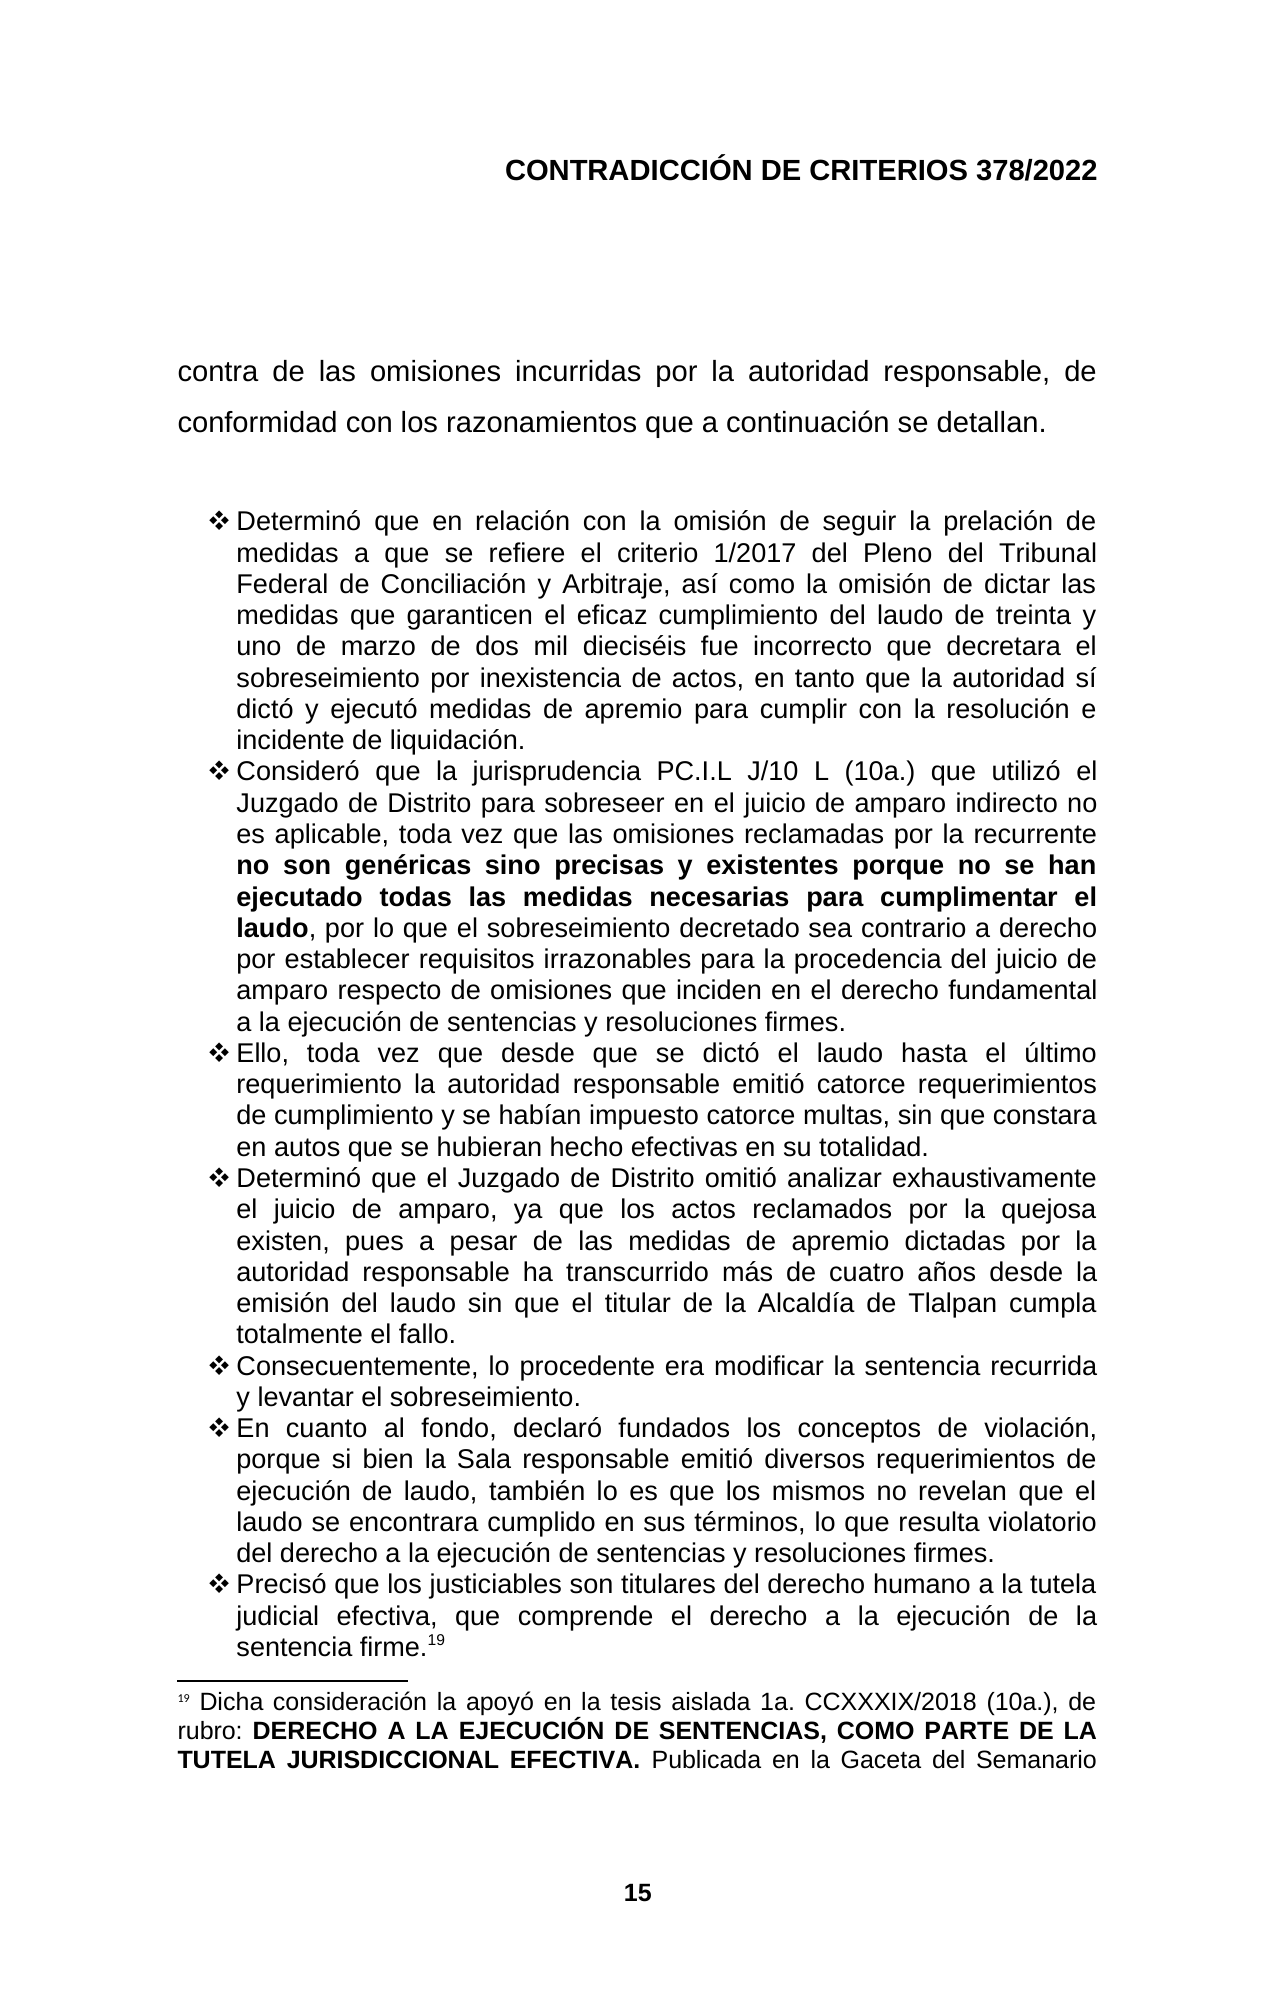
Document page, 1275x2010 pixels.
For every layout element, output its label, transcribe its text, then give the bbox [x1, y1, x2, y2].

list Determinó que en relación con la omisión de seguir la prelación de medidas a que se refiere el criterio 1/2017 del Pleno del Tribunal Federal de Conciliación y Arbitraje, así como la omisión de dictar las medidas que garanticen el eficaz cumplimiento del laudo de treinta y uno de marzo de dos mil dieciséis fue incorrecto que decretara el sobreseimiento por inexistencia de actos, en tanto que la autoridad sí dictó y ejecutó medidas de apremio para cumplir con la resolución e incidente de liquidación. [207, 505, 1098, 755]
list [118, 354, 1098, 438]
list En cuanto al fondo, declaró fundados los conceptos de violación, porque si bien la Sala responsable emitió diversos requerimientos de ejecución de laudo, también lo es que los mismos no revelan que el laudo se encontrara cumplido en sus términos, lo que resulta violatorio del derecho a la ejecución de sentencias y resoluciones firmes. [207, 1412, 1098, 1568]
list Determinó que el Juzgado de Distrito omitió analizar exhaustivamente el juicio de amparo, ya que los actos reclamados por la quejosa existen, pues a pesar de las medidas de apremio dictadas por la autoridad responsable ha transcurrido más de cuatro años desde la emisión del laudo sin que el titular de la Alcaldía de Tlalpan cumpla totalmente el fallo. [207, 1162, 1098, 1349]
list Precisó que los justiciables son titulares del derecho humano a la tutela judicial efectiva, que comprende el derecho a la ejecución de la sentencia firme. [207, 1568, 1098, 1662]
list Ello, toda vez que desde que se dictó el laudo hasta el último requerimiento la autoridad responsable emitió catorce requerimientos de cumplimiento y se habían impuesto catorce multas, sin que constara en autos que se hubieran hecho efectivas en su totalidad. [207, 1037, 1098, 1162]
list Consecuentemente, lo procedente era modificar la sentencia recurrida y levantar el sobreseimiento. [207, 1349, 1098, 1412]
list Consideró que la jurisprudencia PC.I.L J/10 L (10a.) que utilizó el Juzgado de Distrito para sobreseer en el juicio de amparo indirecto no es aplicable, toda vez que las omisiones reclamadas por la recurrente no son genéricas sino precisas y existentes porque no se han ejecutado todas las medidas necesarias para cumplimentar el laudo, por lo que el sobreseimiento decretado sea contrario a derecho por establecer requisitos irrazonables para la procedencia del juicio de amparo respecto de omisiones que inciden en el derecho fundamental a la ejecución de sentencias y resoluciones firmes. [207, 755, 1098, 1037]
